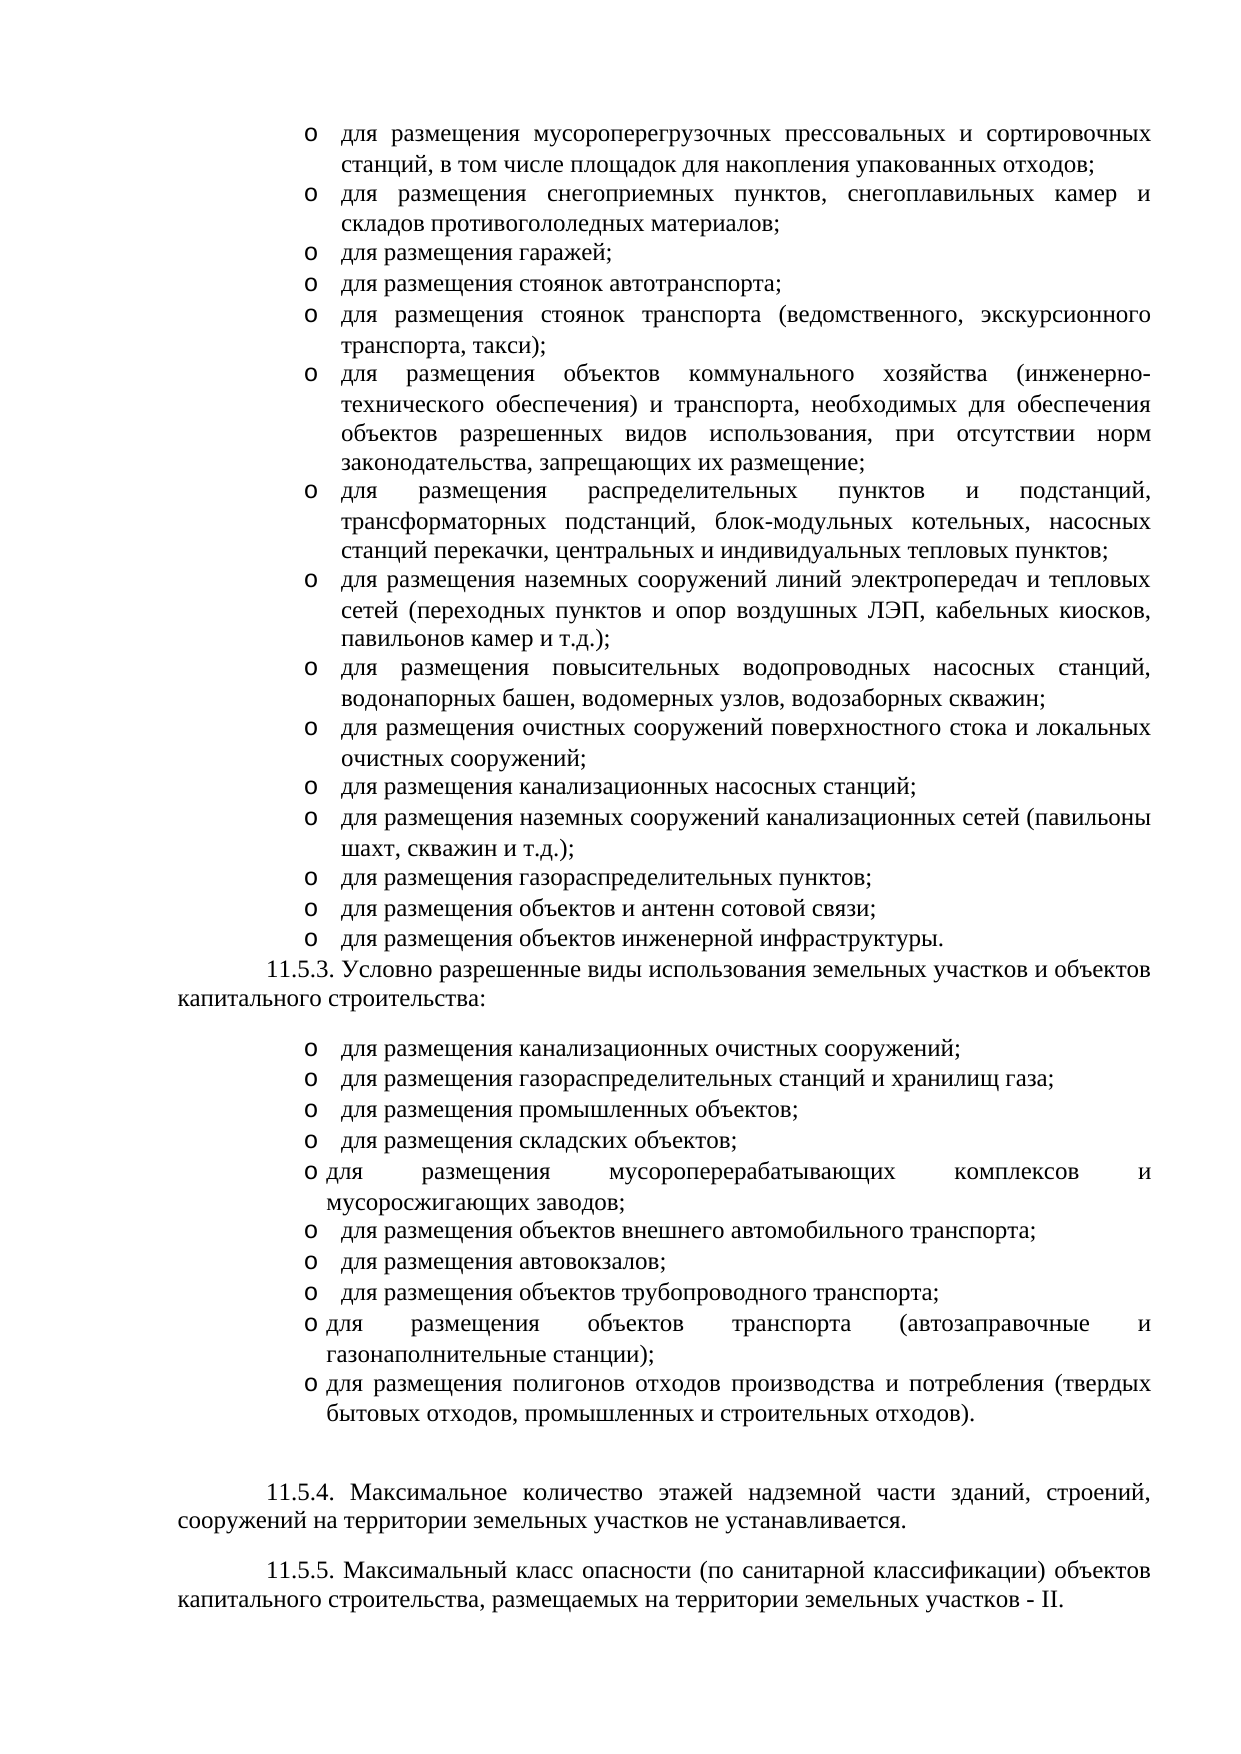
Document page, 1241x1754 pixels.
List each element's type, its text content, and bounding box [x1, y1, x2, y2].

list для размещения объектов трубопроводного транспорта; [303, 1277, 1152, 1308]
list для размещения гаражей; [303, 237, 1152, 268]
list для размещения снегоприемных пунктов, снегоплавильных камер и складов противогололедных материалов; [303, 178, 1152, 237]
list для размещения автовокзалов; [303, 1246, 1152, 1277]
list для размещения стоянок автотранспорта; [303, 268, 1152, 299]
text 11.5.3. Условно разрешенные виды использования земельных участков и объектов капитального строительства: [177, 954, 1152, 1012]
list для размещения очистных сооружений поверхностного стока и локальных очистных сооружений; [303, 712, 1152, 771]
list для размещения объектов инженерной инфраструктуры. [303, 923, 1152, 954]
list для размещения складских объектов; [303, 1125, 1152, 1156]
list для размещения газораспределительных станций и хранилищ газа; [303, 1063, 1152, 1094]
list для размещения объектов транспорта (автозаправочные и газонаполнительные станции); [303, 1308, 1152, 1368]
list для размещения газораспределительных пунктов; [303, 862, 1152, 893]
list для размещения полигонов отходов производства и потребления (твердых бытовых отходов, промышленных и строительных отходов). [303, 1368, 1152, 1427]
list для размещения канализационных очистных сооружений; [303, 1033, 1152, 1063]
list для размещения объектов и антенн сотовой связи; [303, 893, 1152, 923]
list для размещения объектов внешнего автомобильного транспорта; [303, 1216, 1152, 1246]
list для размещения повысительных водопроводных насосных станций, водонапорных башен, водомерных узлов, водозаборных скважин; [303, 652, 1152, 712]
list для размещения мусороперегрузочных прессовальных и сортировочных станций, в том числе площадок для накопления упакованных отходов; [303, 118, 1152, 178]
list для размещения распределительных пунктов и подстанций, трансформаторных подстанций, блок-модульных котельных, насосных станций перекачки, центральных и индивидуальных тепловых пунктов; [303, 476, 1152, 564]
list для размещения наземных сооружений канализационных сетей (павильоны шахт, скважин и т.д.); [303, 802, 1152, 862]
list для размещения наземных сооружений линий электропередач и тепловых сетей (переходных пунктов и опор воздушных ЛЭП, кабельных киосков, павильонов камер и т.д.); [303, 564, 1152, 652]
list для размещения канализационных насосных станций; [303, 771, 1152, 802]
list для размещения промышленных объектов; [303, 1094, 1152, 1125]
text 11.5.5. Максимальный класс опасности (по санитарной классификации) объектов капитального строительства, размещаемых на территории земельных участков - II. [177, 1555, 1152, 1613]
list для размещения стоянок транспорта (ведомственного, экскурсионного транспорта, такси); [303, 299, 1152, 358]
list для размещения объектов коммунального хозяйства (инженерно-технического обеспечения) и транспорта, необходимых для обеспечения объектов разрешенных видов использования, при отсутствии норм законодательства, запрещающих их размещение; [303, 358, 1152, 476]
list для размещения мусороперерабатывающих комплексов и мусоросжигающих заводов; [303, 1156, 1152, 1216]
text 11.5.4. Максимальное количество этажей надземной части зданий, строений, сооружений на территории земельных участков не устанавливается. [177, 1477, 1152, 1534]
